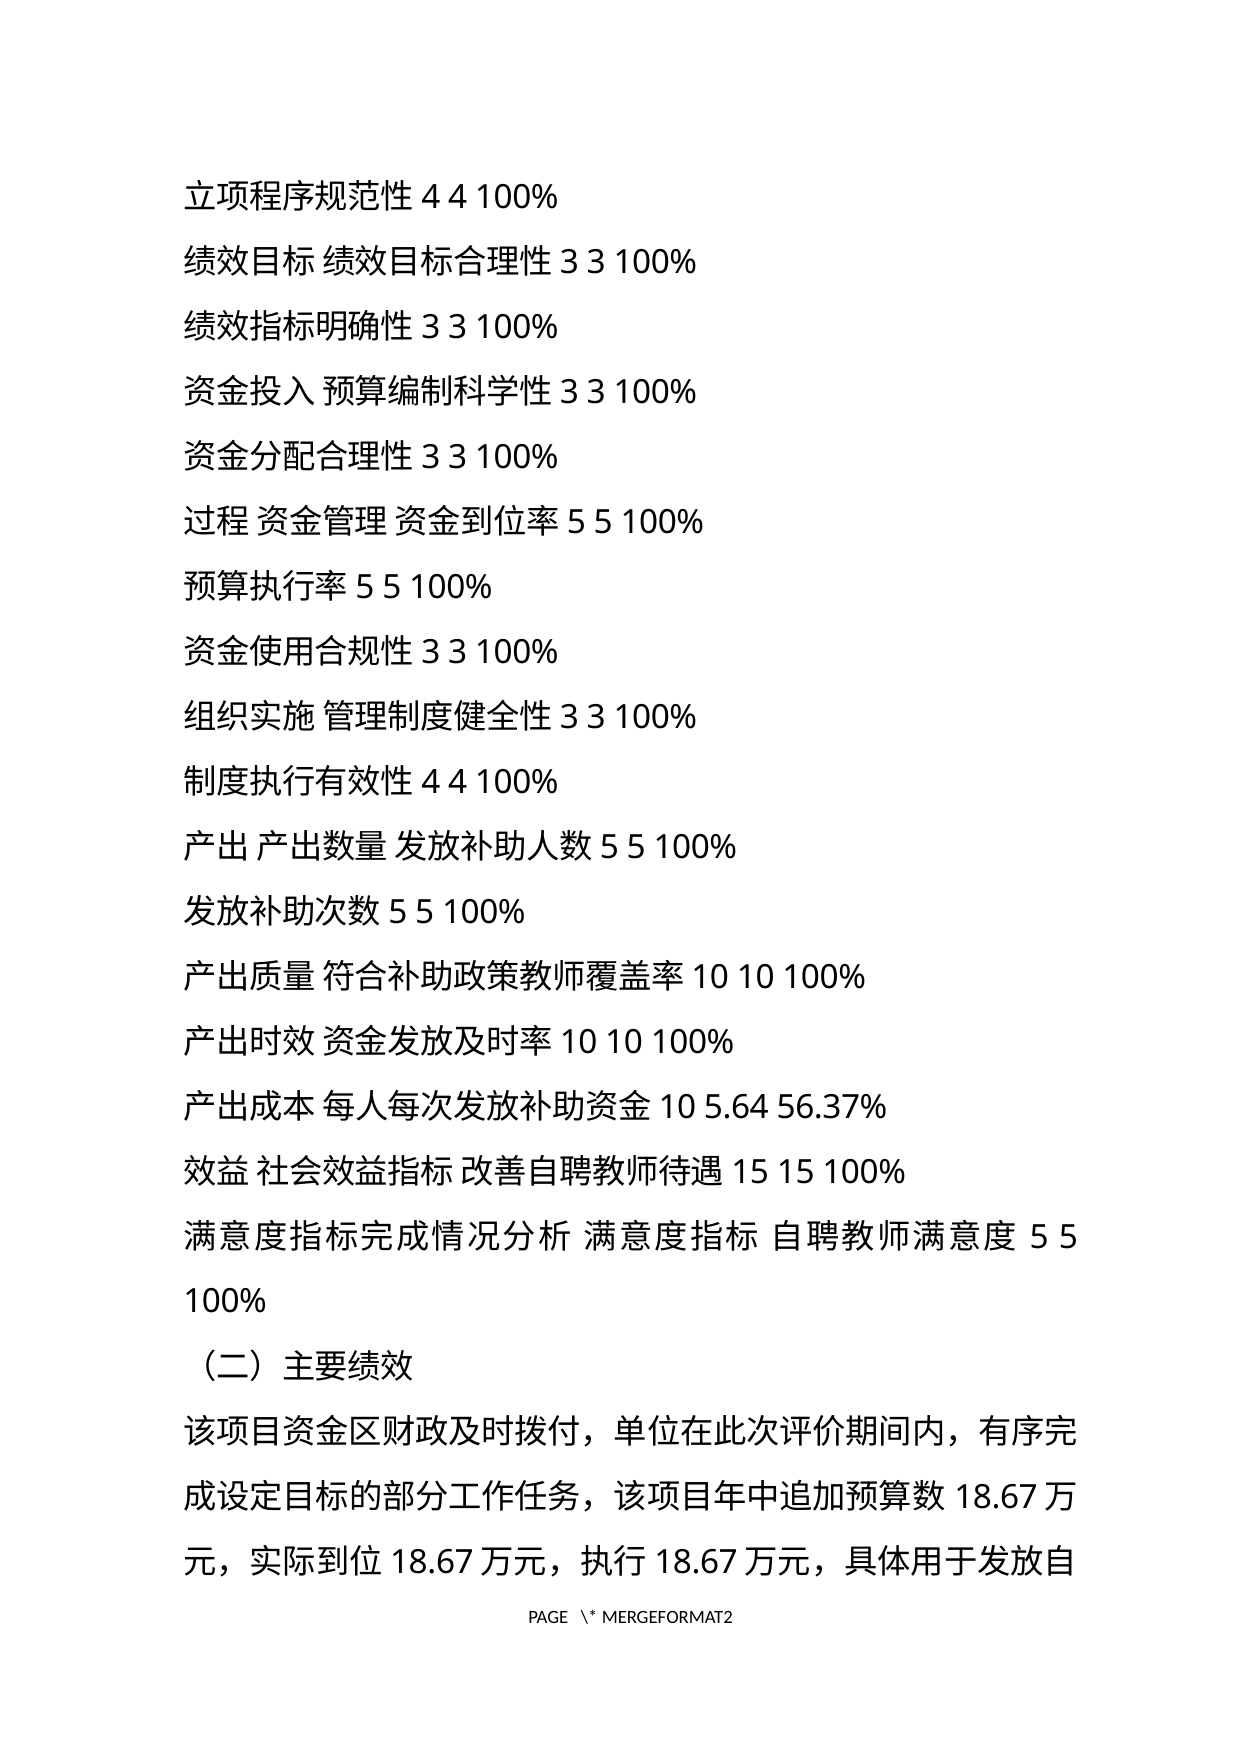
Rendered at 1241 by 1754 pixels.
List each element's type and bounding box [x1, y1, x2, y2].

text [183, 162, 1078, 1592]
